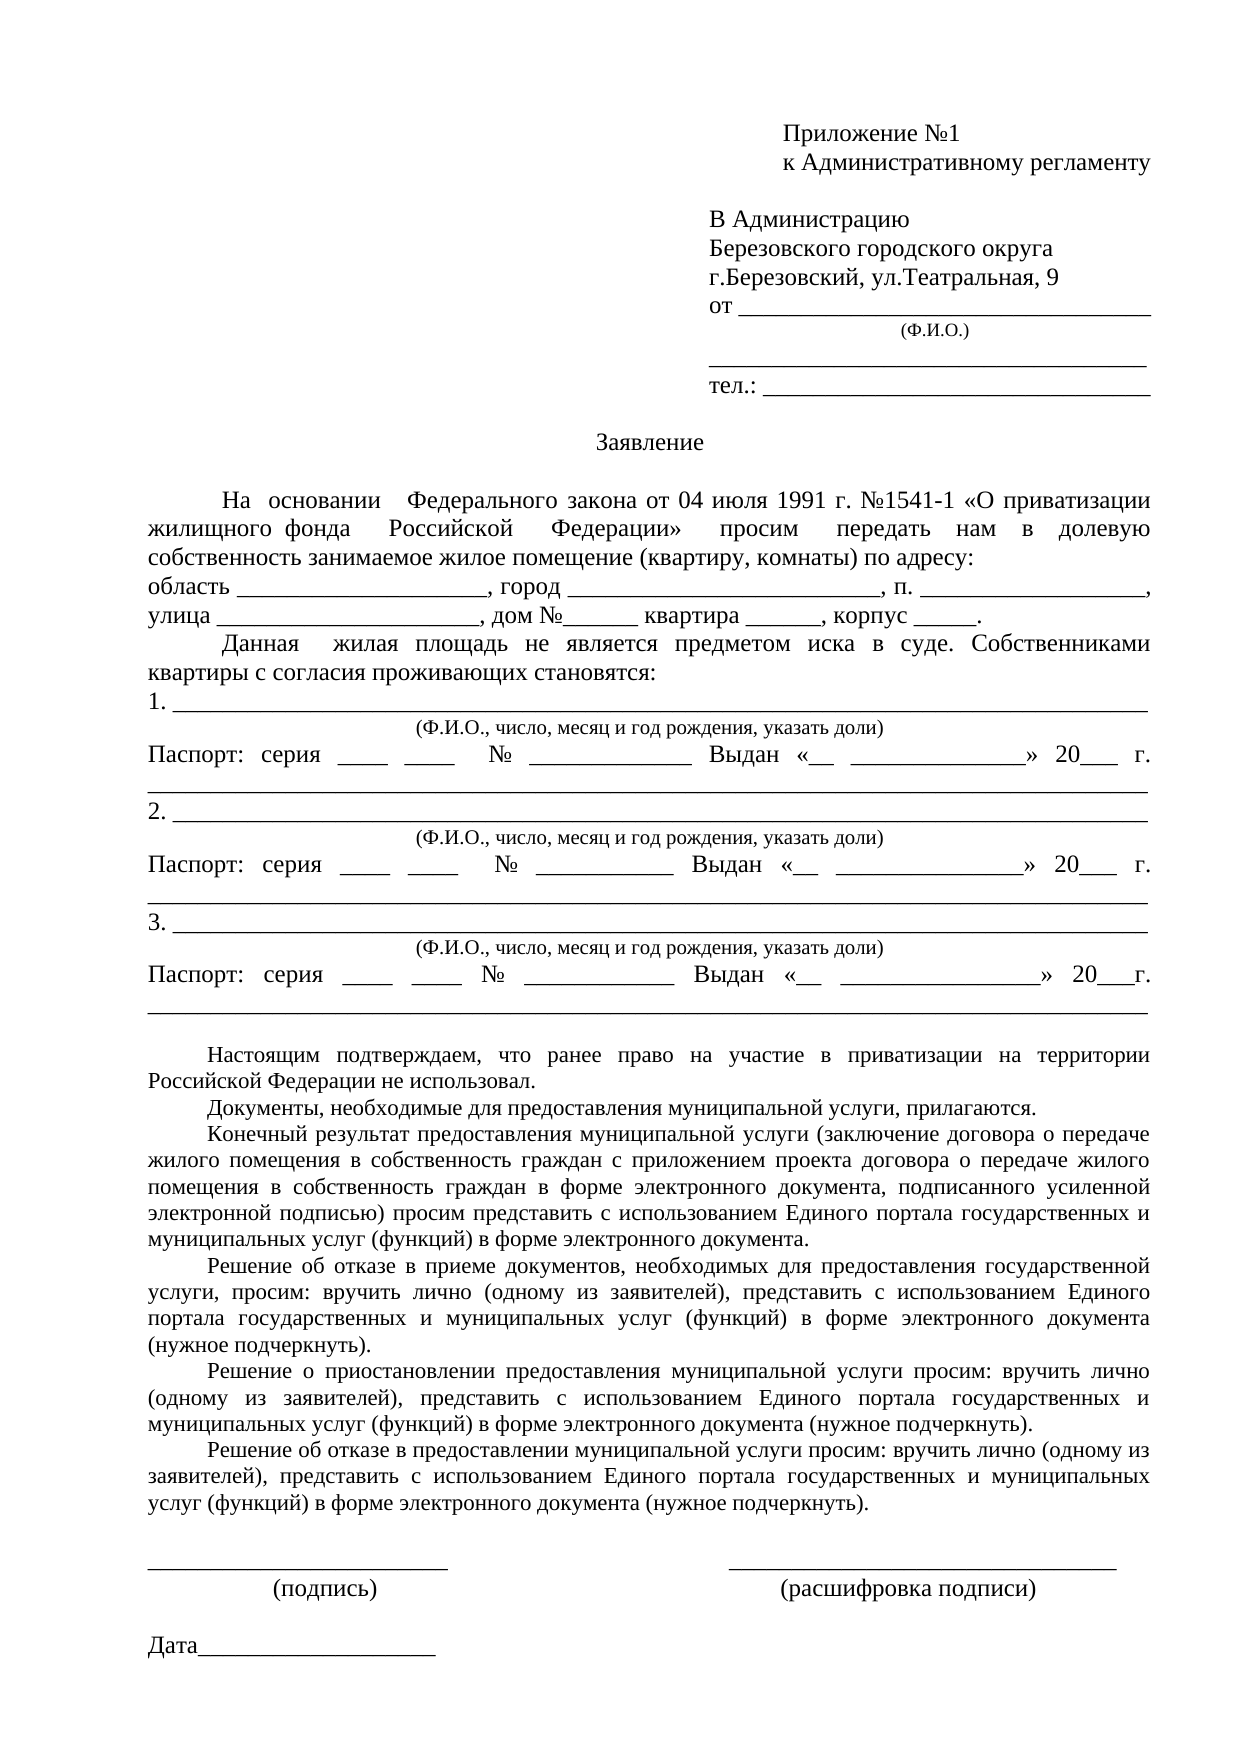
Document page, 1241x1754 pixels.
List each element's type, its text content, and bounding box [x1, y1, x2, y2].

text Решение об отказе в приеме документов, необходимых для предоставления государственной услуги, просим: вручить лично (одному из заявителей), представить с использованием Единого портала государственных и муниципальных услуг (функций) в форме электронного документа (нужное подчеркнуть). [148, 1252, 1152, 1357]
text На основании Федерального закона от 04 июля 1991 г. №1541-1 «О приватизации жилищного фонда Российской Федерации» просим передать нам в долевую собственность занимаемое жилое помещение (квартиру, комнаты) по адресу: [148, 485, 1152, 571]
text область ____________________, город _________________________, п. __________________, улица _____________________, дом №______ квартира ______, корпус _____. [148, 571, 1152, 628]
text Заявление [148, 427, 1152, 456]
text 2. ______________________________________________________________________________ [148, 796, 1152, 825]
text 1. ______________________________________________________________________________ [148, 686, 1152, 715]
text (Ф.И.О., число, месяц и год рождения, указать доли) [148, 935, 1152, 959]
text Решение о приостановлении предоставления муниципальной услуги просим: вручить лично (одному из заявителей), представить с использованием Единого портала государственных и муниципальных услуг (функций) в форме электронного документа (нужное подчеркнуть). [148, 1357, 1152, 1436]
text (подпись) (расшифровка подписи) [148, 1573, 1152, 1602]
text тел.: _______________________________ [148, 370, 1152, 398]
text Конечный результат предоставления муниципальной услуги (заключение договора о передаче жилого помещения в собственность граждан с приложением проекта договора о передаче жилого помещения в собственность граждан в форме электронного документа, подписанного усиленной электронной подписью) просим представить с использованием Единого портала государственных и муниципальных услуг (функций) в форме электронного документа. [148, 1120, 1152, 1252]
text (Ф.И.О., число, месяц и год рождения, указать доли) [148, 715, 1152, 739]
text В Администрацию [148, 204, 1152, 233]
text Данная жилая площадь не является предметом иска в суде. Собственниками квартиры с согласия проживающих становятся: [148, 628, 1152, 686]
text Решение об отказе в предоставлении муниципальной услуги просим: вручить лично (одному из заявителей), представить с использованием Единого портала государственных и муниципальных услуг (функций) в форме электронного документа (нужное подчеркнуть). [148, 1436, 1152, 1515]
text Паспорт: серия ____ ____ № ____________ Выдан «__ ________________» 20___г. ________________________________________________________________________________ [148, 959, 1152, 1017]
text г.Березовский, ул.Театральная, 9 [148, 262, 1152, 291]
text (Ф.И.О.) [148, 319, 1152, 341]
text ________________________ _______________________________ [148, 1544, 1152, 1573]
text 3. ______________________________________________________________________________ [148, 907, 1152, 935]
text Паспорт: серия ____ ____ № _____________ Выдан «__ ______________» 20___ г. ________________________________________________________________________________ [148, 739, 1152, 796]
text от _________________________________ [148, 291, 1152, 319]
text Паспорт: серия ____ ____ № ___________ Выдан «__ _______________» 20___ г. ________________________________________________________________________________ [148, 849, 1152, 907]
text Дата___________________ [148, 1630, 1152, 1659]
text Документы, необходимые для предоставления муниципальной услуги, прилагаются. [148, 1094, 1152, 1120]
text Приложение №1 [148, 118, 1152, 147]
text Настоящим подтверждаем, что ранее право на участие в приватизации на территории Российской Федерации не использовал. [148, 1041, 1152, 1094]
text (Ф.И.О., число, месяц и год рождения, указать доли) [148, 825, 1152, 849]
text к Административному регламенту [148, 147, 1152, 176]
text Березовского городского округа [148, 233, 1152, 262]
text ___________________________________ [148, 341, 1152, 370]
